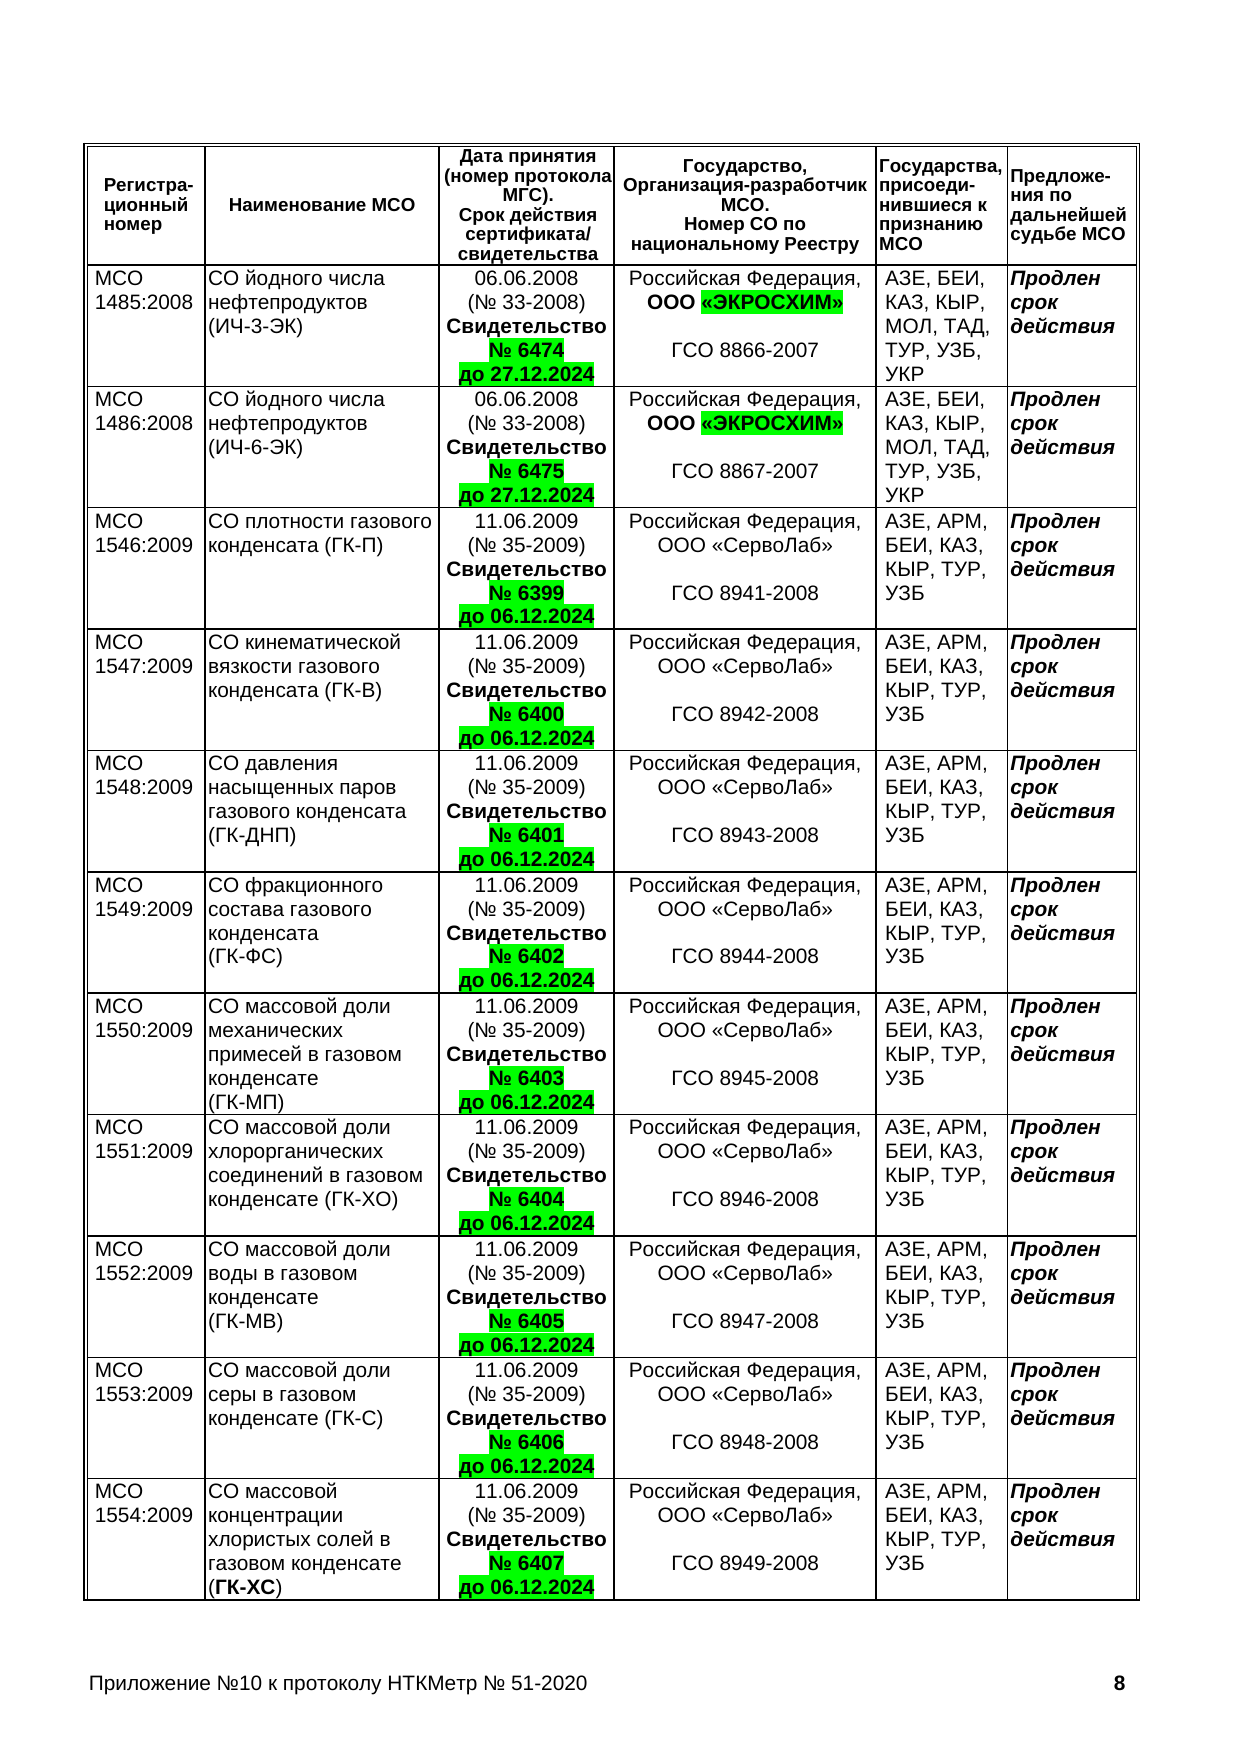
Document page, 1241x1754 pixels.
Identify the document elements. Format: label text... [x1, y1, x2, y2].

table_cell Продлен срок действия [1008, 994, 1136, 1114]
table_cell 11.06.2009 (№ 35-2009) Свидетельство № 6407 до 06.12.2024 [440, 1479, 613, 1599]
table_cell АЗЕ, АРМ, БЕИ, КАЗ, КЫР, ТУР, УЗБ [877, 508, 1007, 628]
table_cell МСО 1553:2009 [88, 1358, 204, 1478]
table_cell Продлен срок действия [1008, 1358, 1136, 1478]
table_header Предложе- ния по дальнейшей судьбе МСО [1008, 147, 1136, 264]
table_cell МСО 1554:2009 [88, 1479, 204, 1599]
table_cell СО массовой доли серы в газовом конденсате (ГК-С) [206, 1358, 438, 1478]
table_cell СО массовой доли воды в газовом конденсате (ГК-МВ) [206, 1237, 438, 1356]
table_header Наименование МСО [206, 147, 438, 264]
table_cell 11.06.2009 (№ 35-2009) Свидетельство № 6405 до 06.12.2024 [440, 1237, 613, 1356]
table_cell Продлен срок действия [1008, 873, 1136, 992]
table_cell АЗЕ, АРМ, БЕИ, КАЗ, КЫР, ТУР, УЗБ [877, 873, 1007, 992]
table_cell Российская Федерация, ООО «СервоЛаб» ГСО 8945-2008 [615, 994, 875, 1114]
table_cell АЗЕ, БЕИ, КАЗ, КЫР, МОЛ, ТАД, ТУР, УЗБ, УКР [877, 387, 1007, 507]
table_cell МСО 1485:2008 [88, 266, 204, 386]
table_header Регистра-ционный номер [88, 147, 204, 264]
table_cell СО массовой доли механических примесей в газовом конденсате (ГК-МП) [206, 994, 438, 1114]
table_cell 06.06.2008 (№ 33-2008) Свидетельство № 6474 до 27.12.2024 [440, 266, 613, 386]
table_cell СО плотности газового конденсата (ГК-П) [206, 508, 438, 628]
table_cell 06.06.2008 (№ 33-2008) Свидетельство № 6475 до 27.12.2024 [440, 387, 613, 507]
table_cell 11.06.2009 (№ 35-2009) Свидетельство № 6406 до 06.12.2024 [440, 1358, 613, 1478]
table_cell СО давления насыщенных паров газового конденсата (ГК-ДНП) [206, 751, 438, 871]
table_cell АЗЕ, АРМ, БЕИ, КАЗ, КЫР, ТУР, УЗБ [877, 1237, 1007, 1356]
table_cell СО фракционного состава газового конденсата (ГК-ФС) [206, 873, 438, 992]
table_header Государства, присоеди-нившиеся к признанию МСО [877, 147, 1007, 264]
table_cell Российская Федерация, ООО «ЭКРОСХИМ» ГСО 8867-2007 [615, 387, 875, 507]
table_cell СО йодного числа нефтепродуктов (ИЧ-6-ЭК) [206, 387, 438, 507]
table_cell Российская Федерация, ООО «ЭКРОСХИМ» ГСО 8866-2007 [615, 266, 875, 386]
table_cell Российская Федерация, ООО «СервоЛаб» ГСО 8947-2008 [615, 1237, 875, 1356]
table_cell МСО 1550:2009 [88, 994, 204, 1114]
table_cell МСО 1486:2008 [88, 387, 204, 507]
table_cell МСО 1548:2009 [88, 751, 204, 871]
table_cell Российская Федерация, ООО «СервоЛаб» ГСО 8946-2008 [615, 1115, 875, 1235]
table_cell Продлен срок действия [1008, 1115, 1136, 1235]
table_cell МСО 1547:2009 [88, 630, 204, 749]
table_cell АЗЕ, АРМ, БЕИ, КАЗ, КЫР, ТУР, УЗБ [877, 751, 1007, 871]
table_cell МСО 1546:2009 [88, 508, 204, 628]
table_cell АЗЕ, БЕИ, КАЗ, КЫР, МОЛ, ТАД, ТУР, УЗБ, УКР [877, 266, 1007, 386]
table_cell Продлен срок действия [1008, 1237, 1136, 1356]
table_header Государство, Организация-разработчик МСО. Номер СО по национальному Реестру [615, 147, 875, 264]
table_cell Продлен срок действия [1008, 387, 1136, 507]
table_cell МСО 1552:2009 [88, 1237, 204, 1356]
table_cell АЗЕ, АРМ, БЕИ, КАЗ, КЫР, ТУР, УЗБ [877, 630, 1007, 749]
table_cell СО массовой доли хлорорганических соединений в газовом конденсате (ГК-ХО) [206, 1115, 438, 1235]
table_cell Российская Федерация, ООО «СервоЛаб» ГСО 8941-2008 [615, 508, 875, 628]
table_cell Продлен срок действия [1008, 508, 1136, 628]
table_cell МСО 1549:2009 [88, 873, 204, 992]
table_cell 11.06.2009 (№ 35-2009) Свидетельство № 6402 до 06.12.2024 [440, 873, 613, 992]
table_cell 11.06.2009 (№ 35-2009) Свидетельство № 6400 до 06.12.2024 [440, 630, 613, 749]
table_cell Продлен срок действия [1008, 1479, 1136, 1599]
table_cell СО кинематической вязкости газового конденсата (ГК-В) [206, 630, 438, 749]
table_cell СО йодного числа нефтепродуктов (ИЧ-3-ЭК) [206, 266, 438, 386]
table_cell АЗЕ, АРМ, БЕИ, КАЗ, КЫР, ТУР, УЗБ [877, 1358, 1007, 1478]
table_cell Российская Федерация, ООО «СервоЛаб» ГСО 8942-2008 [615, 630, 875, 749]
table_cell 11.06.2009 (№ 35-2009) Свидетельство № 6403 до 06.12.2024 [440, 994, 613, 1114]
table_cell 11.06.2009 (№ 35-2009) Свидетельство № 6399 до 06.12.2024 [440, 508, 613, 628]
table_cell Продлен срок действия [1008, 751, 1136, 871]
table_cell 11.06.2009 (№ 35-2009) Свидетельство № 6404 до 06.12.2024 [440, 1115, 613, 1235]
table_cell Российская Федерация, ООО «СервоЛаб» ГСО 8948-2008 [615, 1358, 875, 1478]
table_cell Продлен срок действия [1008, 630, 1136, 749]
table_cell Продлен срок действия [1008, 266, 1136, 386]
table_cell АЗЕ, АРМ, БЕИ, КАЗ, КЫР, ТУР, УЗБ [877, 1479, 1007, 1599]
table_cell АЗЕ, АРМ, БЕИ, КАЗ, КЫР, ТУР, УЗБ [877, 994, 1007, 1114]
table_cell Российская Федерация, ООО «СервоЛаб» ГСО 8949-2008 [615, 1479, 875, 1599]
table_cell МСО 1551:2009 [88, 1115, 204, 1235]
table_header Дата принятия (номер протокола МГС). Срок действия сертификата/ свидетельства [440, 147, 613, 264]
table_cell АЗЕ, АРМ, БЕИ, КАЗ, КЫР, ТУР, УЗБ [877, 1115, 1007, 1235]
table_cell Российская Федерация, ООО «СервоЛаб» ГСО 8943-2008 [615, 751, 875, 871]
table_cell 11.06.2009 (№ 35-2009) Свидетельство № 6401 до 06.12.2024 [440, 751, 613, 871]
table_cell Российская Федерация, ООО «СервоЛаб» ГСО 8944-2008 [615, 873, 875, 992]
table_cell СО массовой концентрации хлористых солей в газовом конденсате (гк-хс) [206, 1479, 438, 1599]
